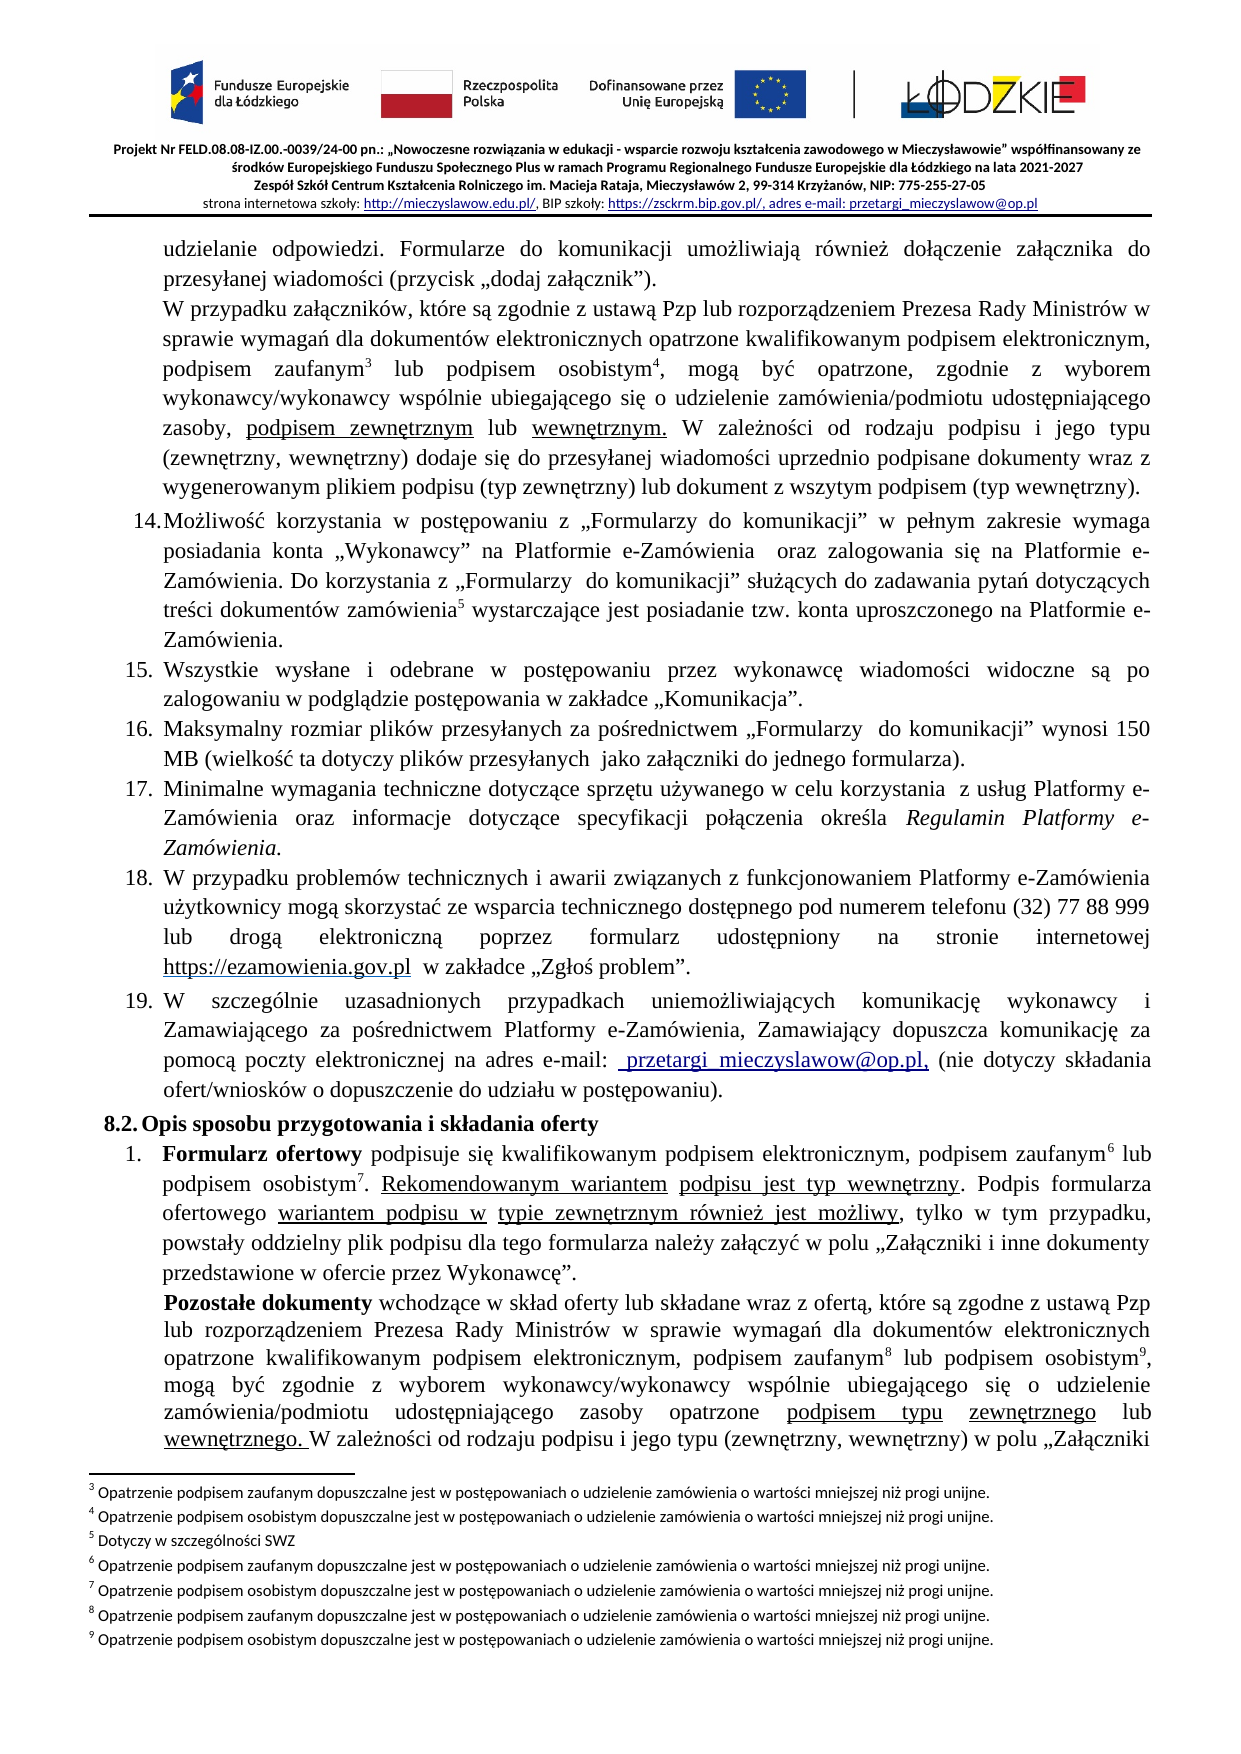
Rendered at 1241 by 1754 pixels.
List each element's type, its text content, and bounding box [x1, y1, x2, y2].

list W szczególnie uzasadnionych przypadkach uniemożliwiających komunikację wykonawcy i Zamawiającego za pośrednictwem Platformy e-Zamówienia, Zamawiający dopuszcza komunikację za pomocą poczty elektronicznej na adres e-mail: , (nie dotyczy składania ofert/wniosków o dopuszczenie do udziału w postępowaniu). [124, 987, 1152, 1102]
list Minimalne wymagania techniczne dotyczące sprzętu używanego w celu korzystania z usług Platformy e-Zamówienia oraz informacje dotyczące specyfikacji połączenia określa Regulamin Platformy e-Zamówienia. [124, 774, 1152, 860]
list Opis sposobu przygotowania i składania oferty [103, 1110, 1130, 1136]
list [124, 235, 1152, 291]
picture [155, 44, 1100, 140]
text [164, 1289, 1152, 1451]
text W przypadku załączników, które są zgodnie z ustawą Pzp lub rozporządzeniem Prezesa Rady Ministrów w sprawie wymagań dla dokumentów elektronicznych opatrzone kwalifikowanym podpisem elektronicznym, podpisem zaufanym lub podpisem osobistym, mogą być opatrzone, zgodnie z wyborem wykonawcy/wykonawcy wspólnie ubiegającego się o udzielenie zamówienia/podmiotu udostępniającego zasoby, podpisem zewnętrznym lub wewnętrznym. W zależności od rodzaju podpisu i jego typu (zewnętrzny, wewnętrzny) dodaje się do przesyłanej wiadomości uprzednio podpisane dokumenty wraz z wygenerowanym plikiem podpisu (typ zewnętrzny) lub dokument z wszytym podpisem (typ wewnętrzny). [162, 295, 1152, 500]
list Wszystkie wysłane i odebrane w postępowaniu przez wykonawcę wiadomości widoczne są po zalogowaniu w podglądzie postępowania w zakładce „Komunikacja”. [124, 656, 1152, 712]
list Maksymalny rozmiar plików przesyłanych za pośrednictwem „Formularzy do komunikacji” wynosi 150 MB (wielkość ta dotyczy plików przesyłanych jako załączniki do jednego formularza). [124, 715, 1152, 771]
list Formularz ofertowy podpisuje się kwalifikowanym podpisem elektronicznym, podpisem zaufanym lub podpisem osobistym. Rekomendowanym wariantem podpisu jest typ wewnętrzny. Podpis formularza ofertowego wariantem podpisu w typie zewnętrznym również jest możliwy, tylko w tym przypadku, powstały oddzielny plik podpisu dla tego formularza należy załączyć w polu „Załączniki i inne dokumenty przedstawione w ofercie przez Wykonawcę”. [124, 1140, 1152, 1285]
list W przypadku problemów technicznych i awarii związanych z funkcjonowaniem Platformy e-Zamówienia użytkownicy mogą skorzystać ze wsparcia technicznego dostępnego pod numerem telefonu (32) 77 88 999 lub drogą elektroniczną poprzez formularz udostępniony na stronie internetowej https://ezamowienia.gov.pl w zakładce „Zgłoś problem”. [124, 864, 1152, 979]
list Możliwość korzystania w postępowaniu z „Formularzy do komunikacji” w pełnym zakresie wymaga posiadania konta „Wykonawcy” na Platformie e-Zamówienia oraz zalogowania się na Platformie e-Zamówienia. Do korzystania z „Formularzy do komunikacji” służących do zadawania pytań dotyczących treści dokumentów zamówienia wystarczające jest posiadanie tzw. konta uproszczonego na Platformie e-Zamówienia. [133, 507, 1152, 652]
